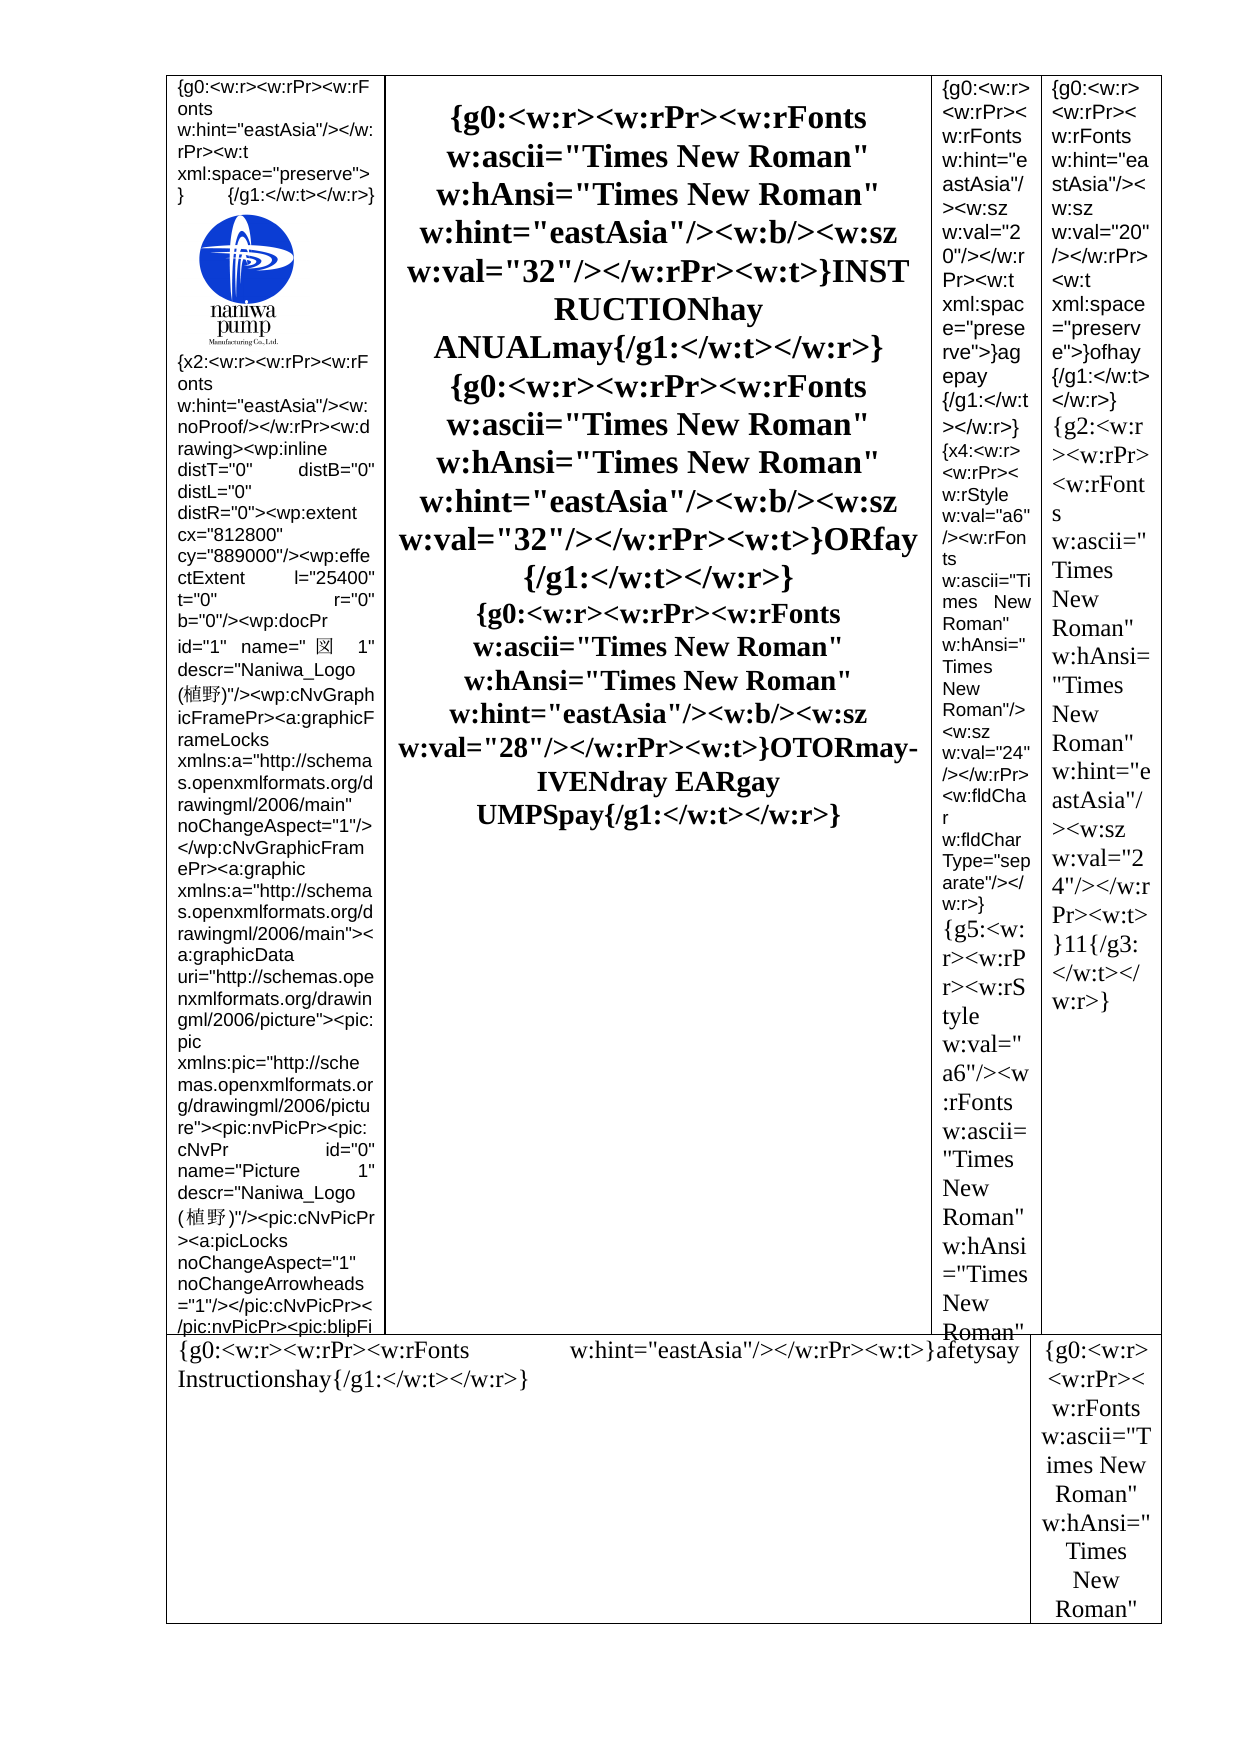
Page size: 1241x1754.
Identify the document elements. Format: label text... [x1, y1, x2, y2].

picture [177, 205, 311, 352]
table_cell {g0:<w:r><w:rPr><w:rFonts w:hint="eastAsia"/></w:rPr><w:t>}afetysay Instructionshay{/g1:</w:t></w:r>} [167, 1335, 1030, 1623]
table_cell {g0:<w:r><w:rPr><w:rFonts w:ascii="Times New Roman" w:hAnsi="Times New Roman" w:hint="eastAsia"/><w:sz w:val="24"/></w:rPr><w:t>}2{/g1:</w:t></w:r>} [1031, 1335, 1161, 1623]
